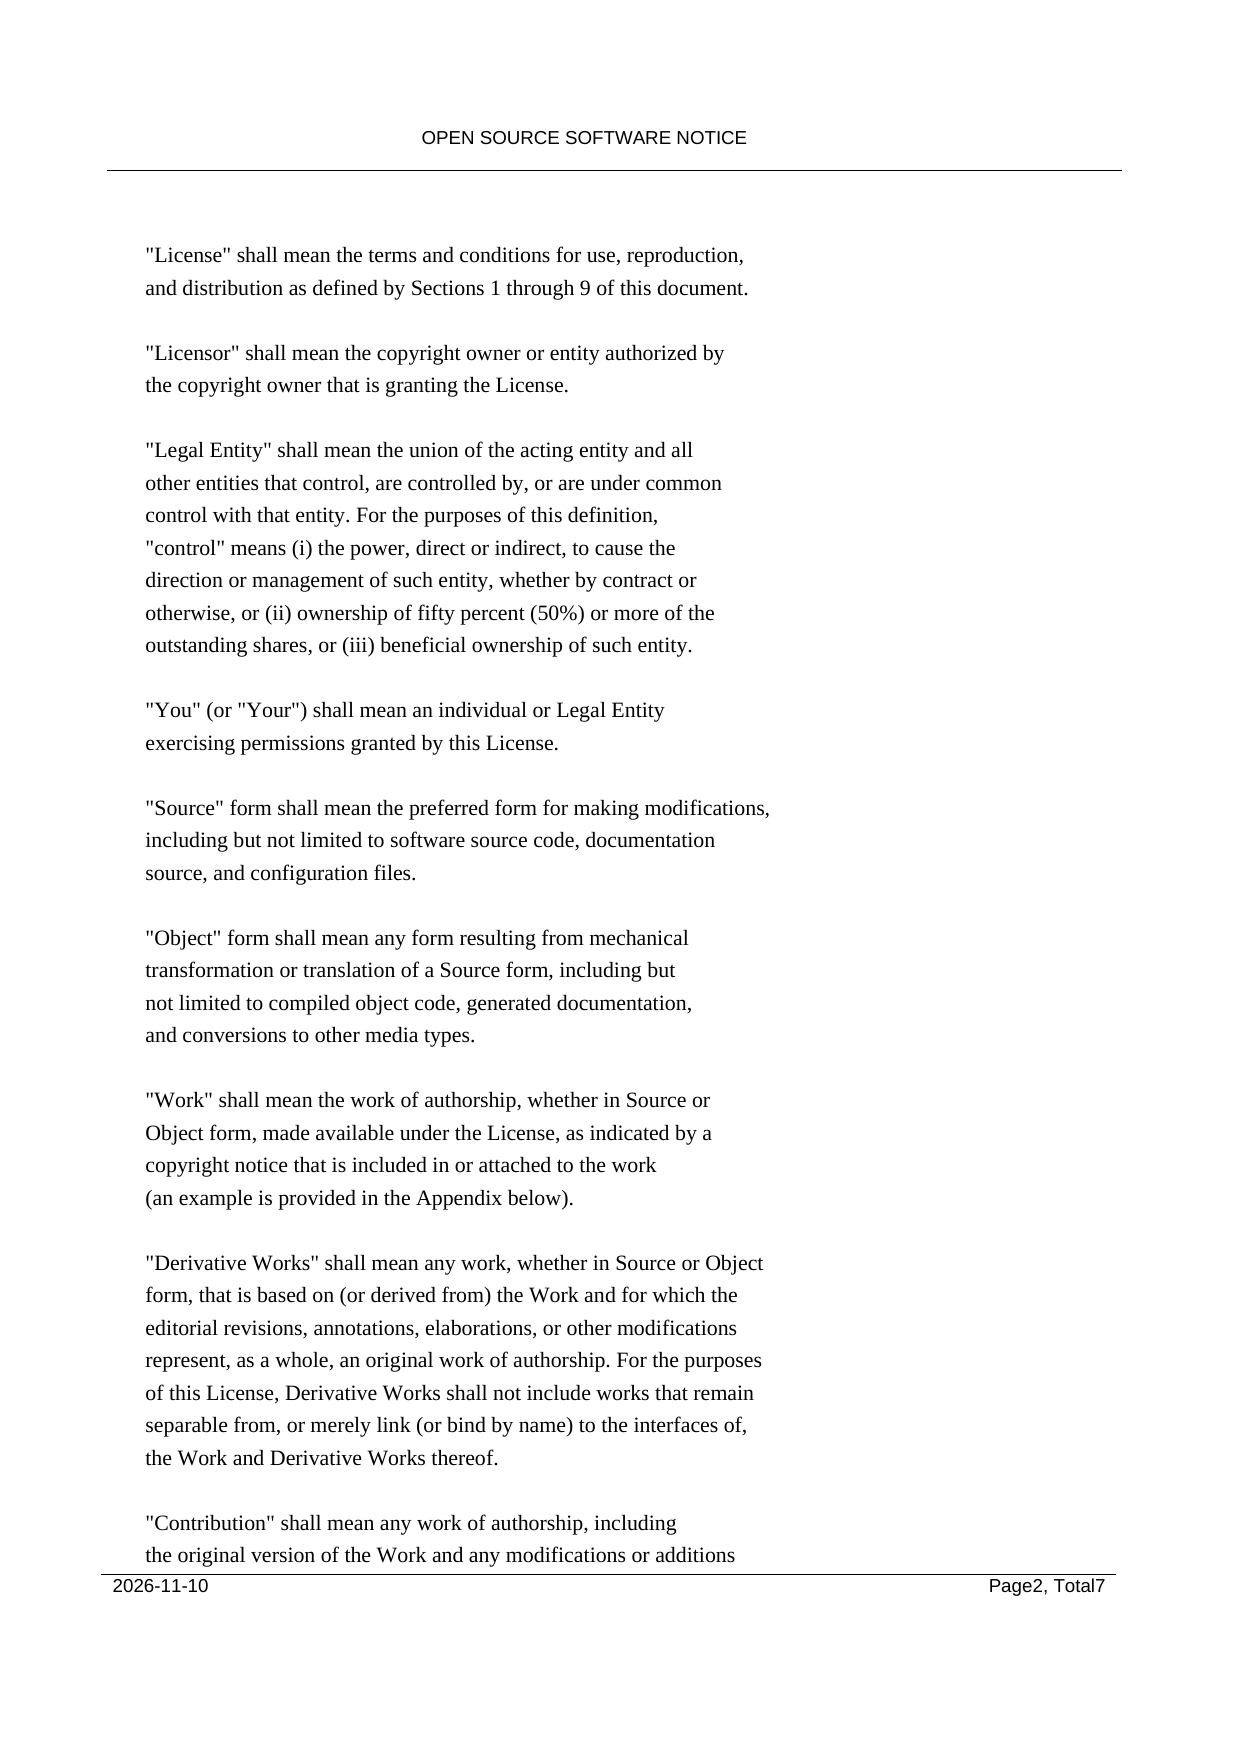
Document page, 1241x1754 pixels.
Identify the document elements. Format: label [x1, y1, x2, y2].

text [112, 206, 1128, 1571]
